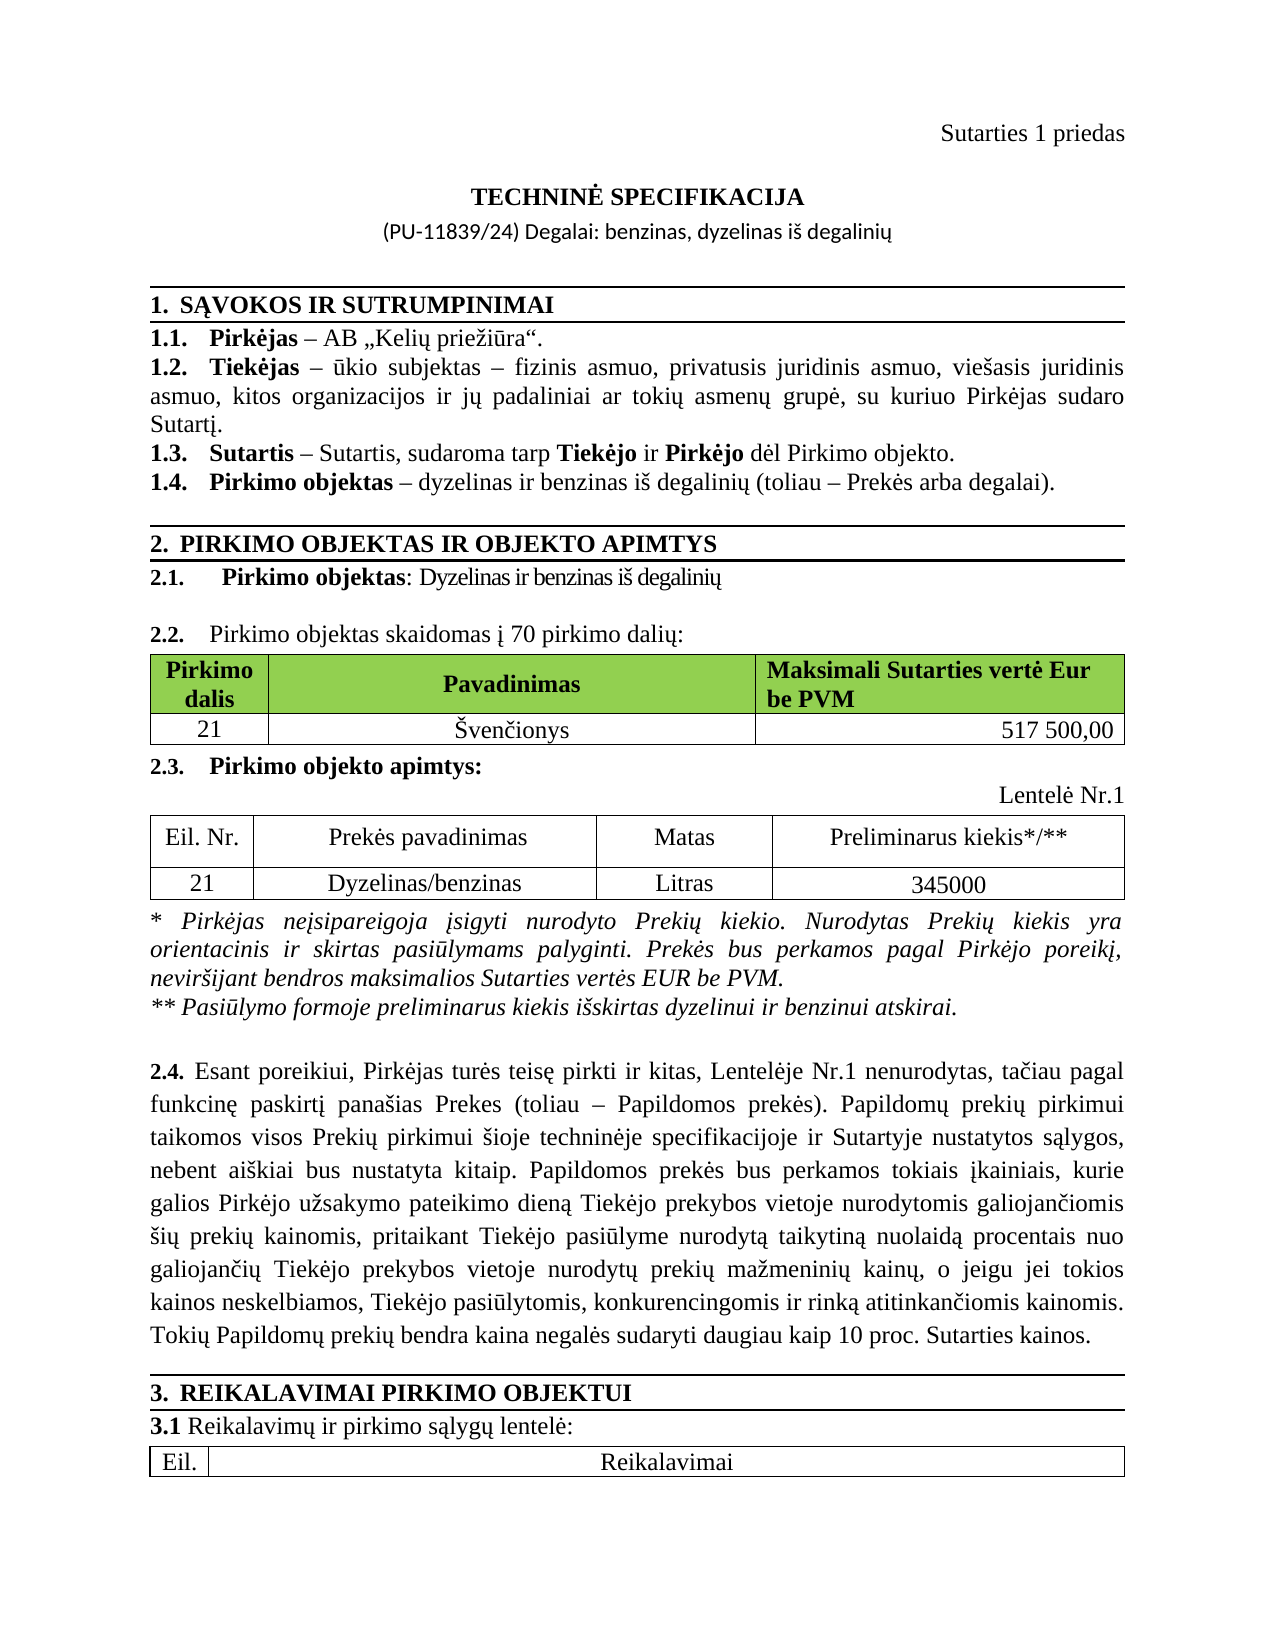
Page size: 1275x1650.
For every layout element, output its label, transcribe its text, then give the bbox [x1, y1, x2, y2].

table_cell 21 [151, 868, 253, 898]
table_header Eil. Nr. [151, 816, 253, 867]
table_header Prekės pavadinimas [254, 816, 596, 867]
list Pirkėjas – AB „Kelių priežiūra“. [150, 323, 1125, 352]
table_header Reikalavimai [209, 1447, 1124, 1476]
table_header Eil. Nr. [151, 1447, 208, 1476]
list SĄVOKOS IR SUTRUMPINIMAI [150, 288, 1125, 321]
list Pirkimo objektas – [150, 467, 1125, 496]
table_cell 517 500,00 [756, 714, 1124, 744]
table_header Maksimali Sutarties vertė Eur be PVM [756, 655, 1124, 713]
list Tiekėjas – ūkio subjektas – fizinis asmuo, privatusis juridinis asmuo, viešasis juridinis asmuo, kitos organizacijos ir jų padaliniai ar tokių asmenų grupė, su kuriuo Pirkėjas sudaro Sutartį. [150, 352, 1125, 438]
list Pirkimo objektas [150, 619, 1125, 648]
text Sutarties 1 priedas [150, 118, 1125, 147]
text 3.1 Reikalavimų ir pirkimo sąlygų lentelė: [150, 1411, 1125, 1439]
table_header Pirkimo dalis [151, 655, 268, 713]
text Lentelė Nr.1 [150, 780, 1125, 809]
table_header /** [773, 816, 1124, 867]
list Pirkimo objektas: [150, 562, 1125, 619]
list REIKALAVIMAI PIRKIMO OBJEKTUI [150, 1376, 1125, 1409]
list Esant poreikiui, Pirkėjas turės teisę pirkti ir kitas, Lentelėje Nr.1 nenurodytas, tačiau pagal funkcinę paskirtį panašias Prekes (toliau – Papildomos prekės). Papildomų prekių pirkimui taikomos visos Prekių pirkimui šioje techninėje specifikacijoje ir Sutartyje nustatytos sąlygos, nebent aiškiai bus nustatyta kitaip. Papildomos prekės bus perkamos tokiais įkainiais, kurie galios Pirkėjo užsakymo pateikimo dieną Tiekėjo prekybos vietoje nurodytomis galiojančiomis šių prekių kainomis, pritaikant Tiekėjo pasiūlyme nurodytą taikytiną nuolaidą procentais nuo galiojančių Tiekėjo prekybos vietoje nurodytų prekių mažmeninių kainų, o jeigu jei tokios kainos neskelbiamos, Tiekėjo pasiūlytomis, konkurencingomis ir rinką atitinkančiomis kainomis. Tokių Papildomų prekių bendra kaina negalės sudaryti daugiau kaip 10 proc. Sutarties kainos. [150, 1056, 1125, 1349]
list Pirkimo objekto apimtys: [150, 751, 1125, 780]
list PIRKIMO OBJEKTAS IR OBJEKTO APIMTYS [150, 527, 1125, 559]
table_header Matas [597, 816, 772, 867]
table_cell 345000 [773, 868, 1124, 898]
text ** Pasiūlymo formoje preliminarus kiekis išskirtas dyzelinui ir benzinui atskirai. [150, 992, 1125, 1021]
table_header Pavadinimas [269, 655, 755, 713]
list Sutartis – Sutartis, sudaroma tarp Tiekėjo ir Pirkėjo dėl Pirkimo objekto. [150, 438, 1125, 467]
text TECHNINĖ SPECIFIKACIJA [150, 182, 1125, 211]
table_cell Litras [597, 868, 772, 898]
text * Pirkėjas neįsipareigoja įsigyti nurodyto Prekių kiekio. Nurodytas Prekių kiekis yra orientacinis ir skirtas pasiūlymams palyginti. Prekės bus perkamos pagal Pirkėjo poreikį, neviršijant bendros maksimalios Sutarties vertės EUR be PVM. [150, 906, 1125, 992]
table_cell Dyzelinas/benzinas [254, 868, 596, 898]
table_cell 21 [151, 714, 268, 744]
table_cell Švenčionys [269, 714, 755, 744]
